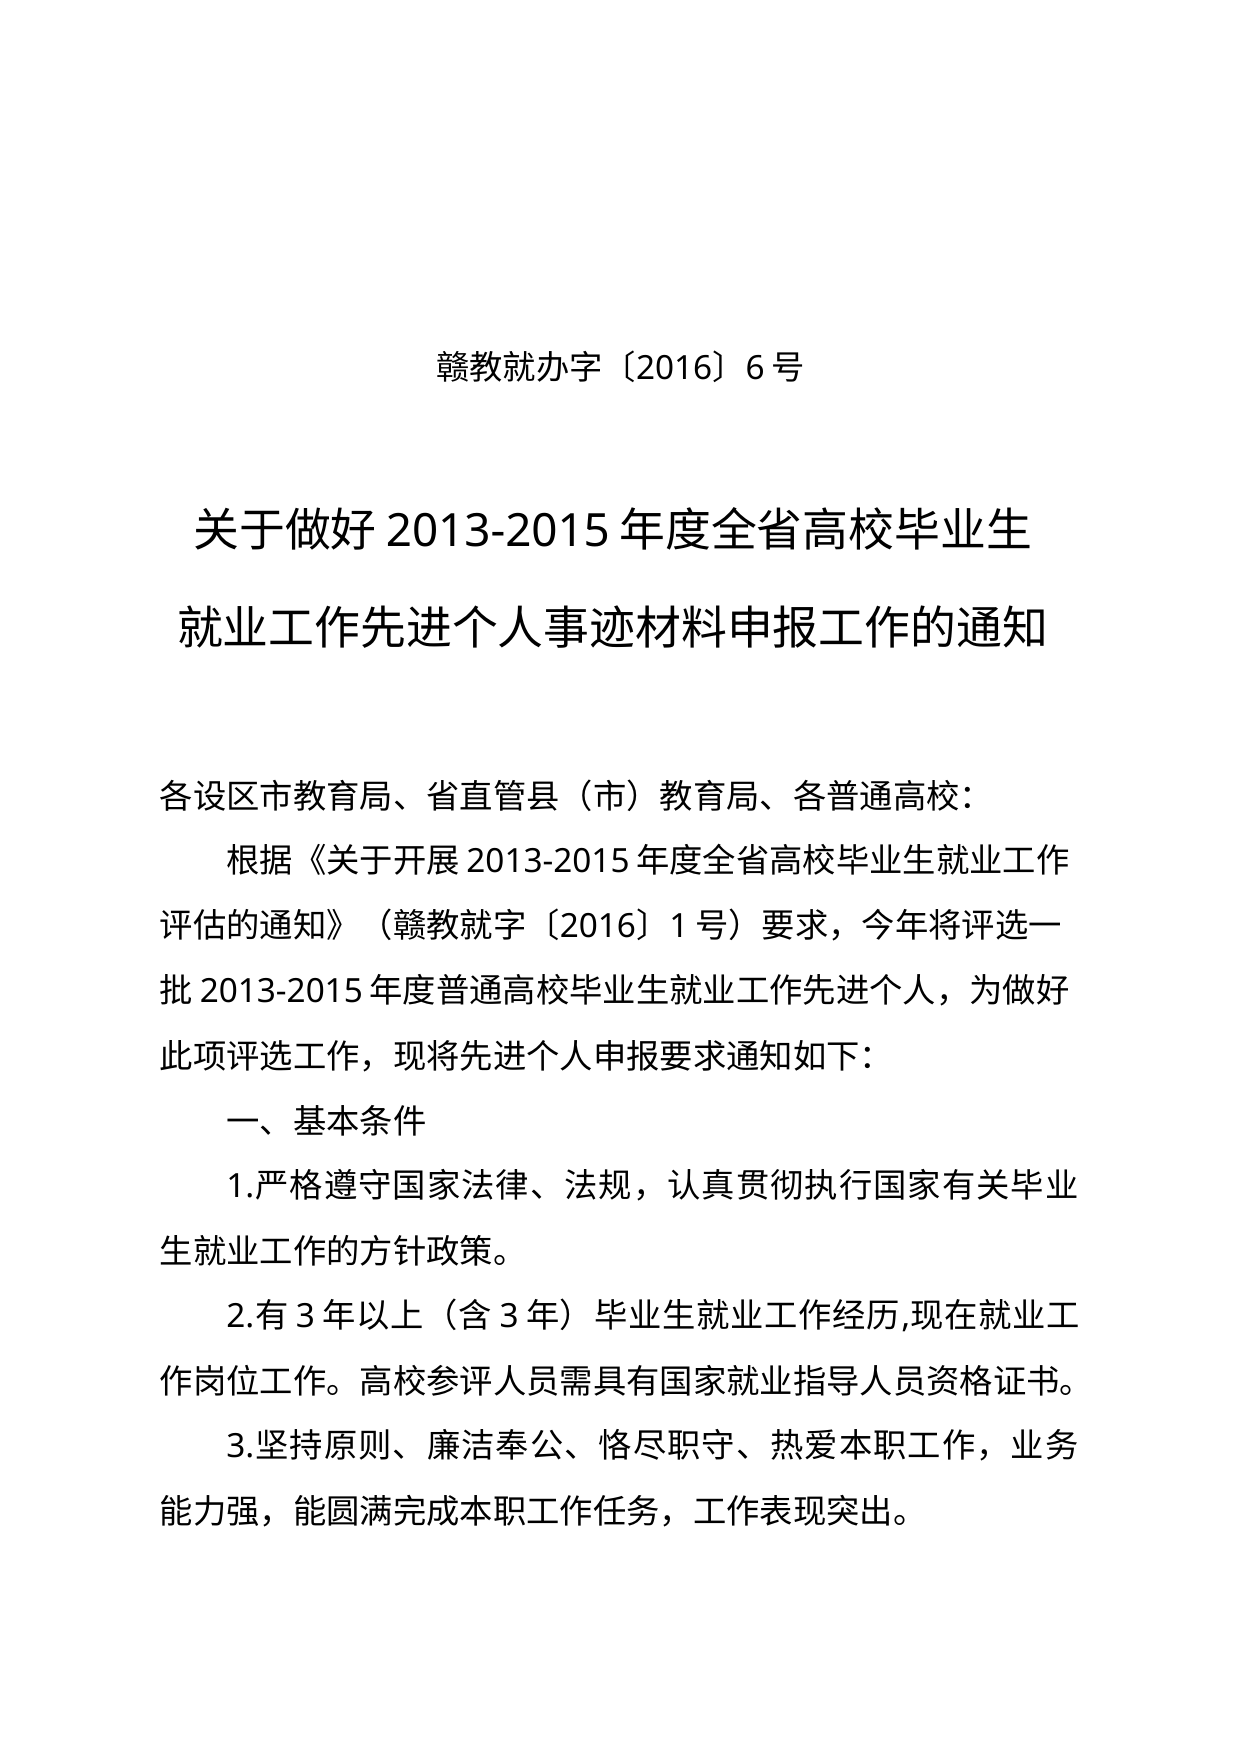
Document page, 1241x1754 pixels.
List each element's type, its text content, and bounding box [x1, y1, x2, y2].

text 3.坚持原则、廉洁奉公、恪尽职守、热爱本职工作，业务能力强，能圆满完成本职工作任务，工作表现突出。 [159, 1411, 1081, 1541]
text 关于做好2013-2015年度全省高校毕业生 [159, 478, 1065, 576]
text 就业工作先进个人事迹材料申报工作的通知 [159, 576, 1065, 673]
text 根据《关于开展2013-2015年度全省高校毕业生就业工作评估的通知》（赣教就字〔2016〕1号）要求，今年将评选一批2013-2015年度普通高校毕业生就业工作先进个人，为做好此项评选工作，现将先进个人申报要求通知如下： [159, 826, 1081, 1086]
text 各设区市教育局、省直管县（市）教育局、各普通高校： [159, 761, 1081, 826]
text 一、基本条件 [159, 1086, 1081, 1151]
text 2.有3年以上（含3年）毕业生就业工作经历,现在就业工作岗位工作。高校参评人员需具有国家就业指导人员资格证书。 [159, 1281, 1081, 1411]
text 1.严格遵守国家法律、法规，认真贯彻执行国家有关毕业生就业工作的方针政策。 [159, 1151, 1081, 1281]
text 赣教就办字〔2016〕6号 [159, 341, 1081, 389]
